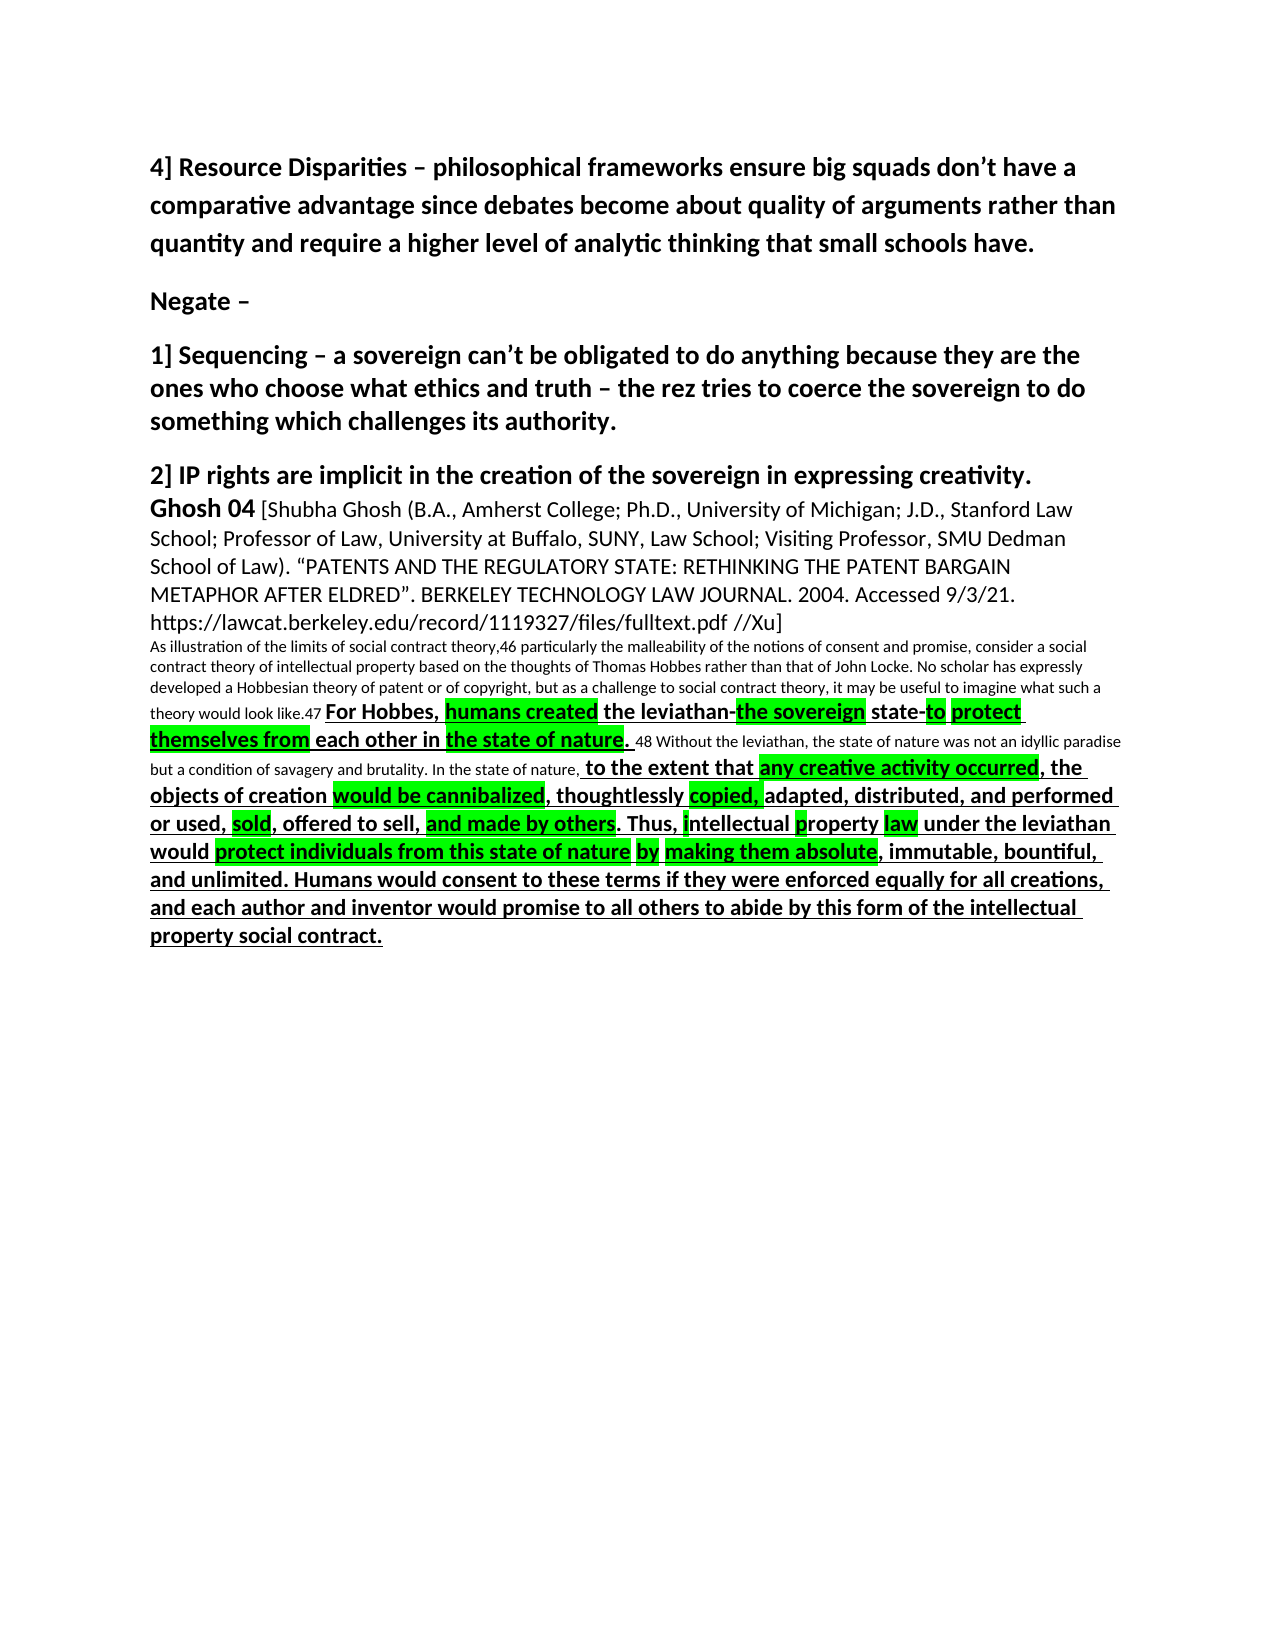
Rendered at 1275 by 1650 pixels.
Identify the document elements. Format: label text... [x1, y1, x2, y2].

text As illustration of the limits of social contract theory,46 particularly the malleability of the notions of consent and promise, consider a social contract theory of intellectual property based on the thoughts of Thomas Hobbes rather than that of John Locke. No scholar has expressly developed a Hobbesian theory of patent or of copyright, but as a challenge to social contract theory, it may be useful to imagine what such a theory would look like.47 For Hobbes, humans created the leviathan-the sovereign state-to protect themselves from each other in the state of nature. 48 Without the leviathan, the state of nature was not an idyllic paradise but a condition of savagery and brutality. In the state of nature, to the extent that any creative activity occurred, the objects of creation would be cannibalized, thoughtlessly copied, adapted, distributed, and performed or used, sold, offered to sell, and made by others. Thus, intellectual property law under the leviathan would protect individuals from this state of nature by making them absolute, immutable, bountiful, and unlimited. Humans would consent to these terms if they were enforced equally for all creations, and each author and inventor would promise to all others to abide by this form of the intellectual property social contract. [150, 636, 1125, 949]
subtitle 4] Resource Disparities – philosophical frameworks ensure big squads don’t have a comparative advantage since debates become about quality of arguments rather than quantity and require a higher level of analytic thinking that small schools have. [150, 150, 1125, 259]
text Ghosh 04 [Shubha Ghosh (B.A., Amherst College; Ph.D., University of Michigan; J.D., Stanford Law School; Professor of Law, University at Buffalo, SUNY, Law School; Visiting Professor, SMU Dedman School of Law). “PATENTS AND THE REGULATORY STATE: RETHINKING THE PATENT BARGAIN METAPHOR AFTER ELDRED”. BERKELEY TECHNOLOGY LAW JOURNAL. 2004. Accessed 9/3/21. https://lawcat.berkeley.edu/record/1119327/files/fulltext.pdf //Xu] [150, 491, 1125, 636]
subtitle 2] IP rights are implicit in the creation of the sovereign in expressing creativity. [150, 458, 1125, 491]
subtitle Negate – [150, 284, 1125, 318]
subtitle 1] Sequencing – a sovereign can’t be obligated to do anything because they are the ones who choose what ethics and truth – the rez tries to coerce the sovereign to do something which challenges its authority. [150, 338, 1125, 437]
